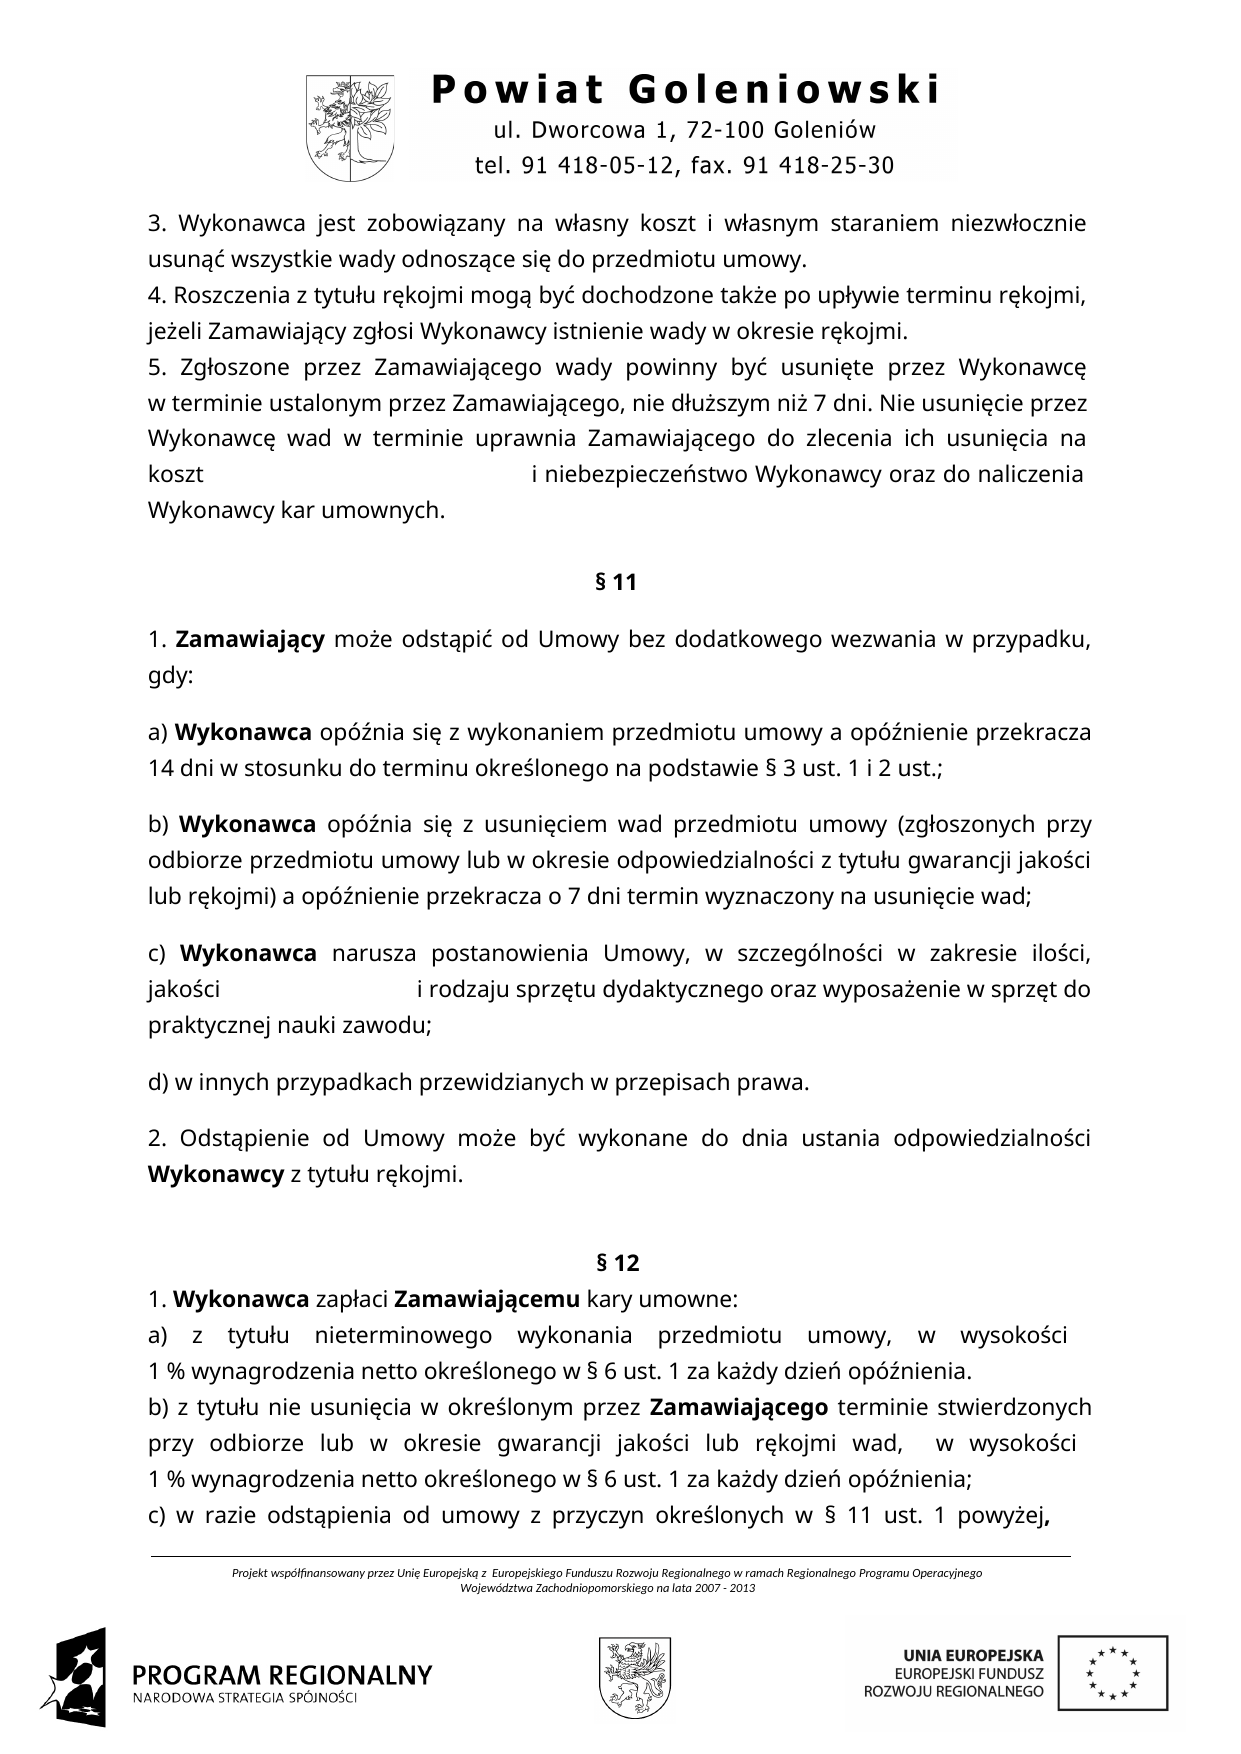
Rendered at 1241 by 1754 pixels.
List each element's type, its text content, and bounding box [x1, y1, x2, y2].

picture [845, 1615, 1187, 1732]
text b) z tytułu nie usunięcia w określonym przez Zamawiającego terminie stwierdzonych przy odbiorze lub w okresie gwarancji jakości lub rękojmi wad, w wysokości 1 % wynagrodzenia netto określonego w § 6 ust. 1 za każdy dzień opóźnienia; [148, 1391, 1093, 1494]
text a) z tytułu nieterminowego wykonania przedmiotu umowy, w wysokości 1 % wynagrodzenia netto określonego w § 6 ust. 1 za każdy dzień opóźnienia. [148, 1319, 1093, 1386]
text c) Wykonawca narusza postanowienia Umowy, w szczególności w zakresie ilości, jakości i rodzaju sprzętu dydaktycznego oraz wyposażenie w sprzęt do praktycznej nauki zawodu; [148, 937, 1093, 1040]
text 3. Wykonawca jest zobowiązany na własny koszt i własnym staraniem niezwłocznie usunąć wszystkie wady odnoszące się do przedmiotu umowy. [148, 207, 1088, 274]
text d) w innych przypadkach przewidzianych w przepisach prawa. [148, 1066, 1093, 1097]
text 2. Odstąpienie od Umowy może być wykonane do dnia ustania odpowiedzialności Wykonawcy z tytułu rękojmi. [148, 1122, 1093, 1189]
picture [21, 1604, 455, 1751]
text 1. Wykonawca zapłaci Zamawiającemu kary umowne: [148, 1283, 1093, 1314]
text § 11 [148, 566, 1085, 597]
picture [304, 75, 395, 182]
text 5. Zgłoszone przez Zamawiającego wady powinny być usunięte przez Wykonawcę w terminie ustalonym przez Zamawiającego, nie dłuższym niż 7 dni. Nie usunięcie przez Wykonawcę wad w terminie uprawnia Zamawiającego do zlecenia ich usunięcia na koszt i niebezpieczeństwo Wykonawcy oraz do naliczenia Wykonawcy kar umownych. [148, 351, 1088, 526]
text 1. Zamawiający może odstąpić od Umowy bez dodatkowego wezwania w przypadku, gdy: [148, 623, 1093, 690]
text a) Wykonawca opóźnia się z wykonaniem przedmiotu umowy a opóźnienie przekracza 14 dni w stosunku do terminu określonego na podstawie § 3 ust. 1 i 2 ust.; [148, 716, 1093, 783]
text 4. Roszczenia z tytułu rękojmi mogą być dochodzone także po upływie terminu rękojmi, jeżeli Zamawiający zgłosi Wykonawcy istnienie wady w okresie rękojmi. [148, 279, 1088, 346]
text b) Wykonawca opóźnia się z usunięciem wad przedmiotu umowy (zgłoszonych przy odbiorze przedmiotu umowy lub w okresie odpowiedzialności z tytułu gwarancji jakości lub rękojmi) a opóźnienie przekracza o 7 dni termin wyznaczony na usunięcie wad; [148, 808, 1093, 911]
text c) w razie odstąpienia od umowy z przyczyn określonych w § 11 ust. 1 powyżej, w wysokości 20 % wynagrodzenia netto określonego w § 6 ust. 1. [148, 1499, 1051, 1530]
text § 12 [148, 1247, 1088, 1278]
